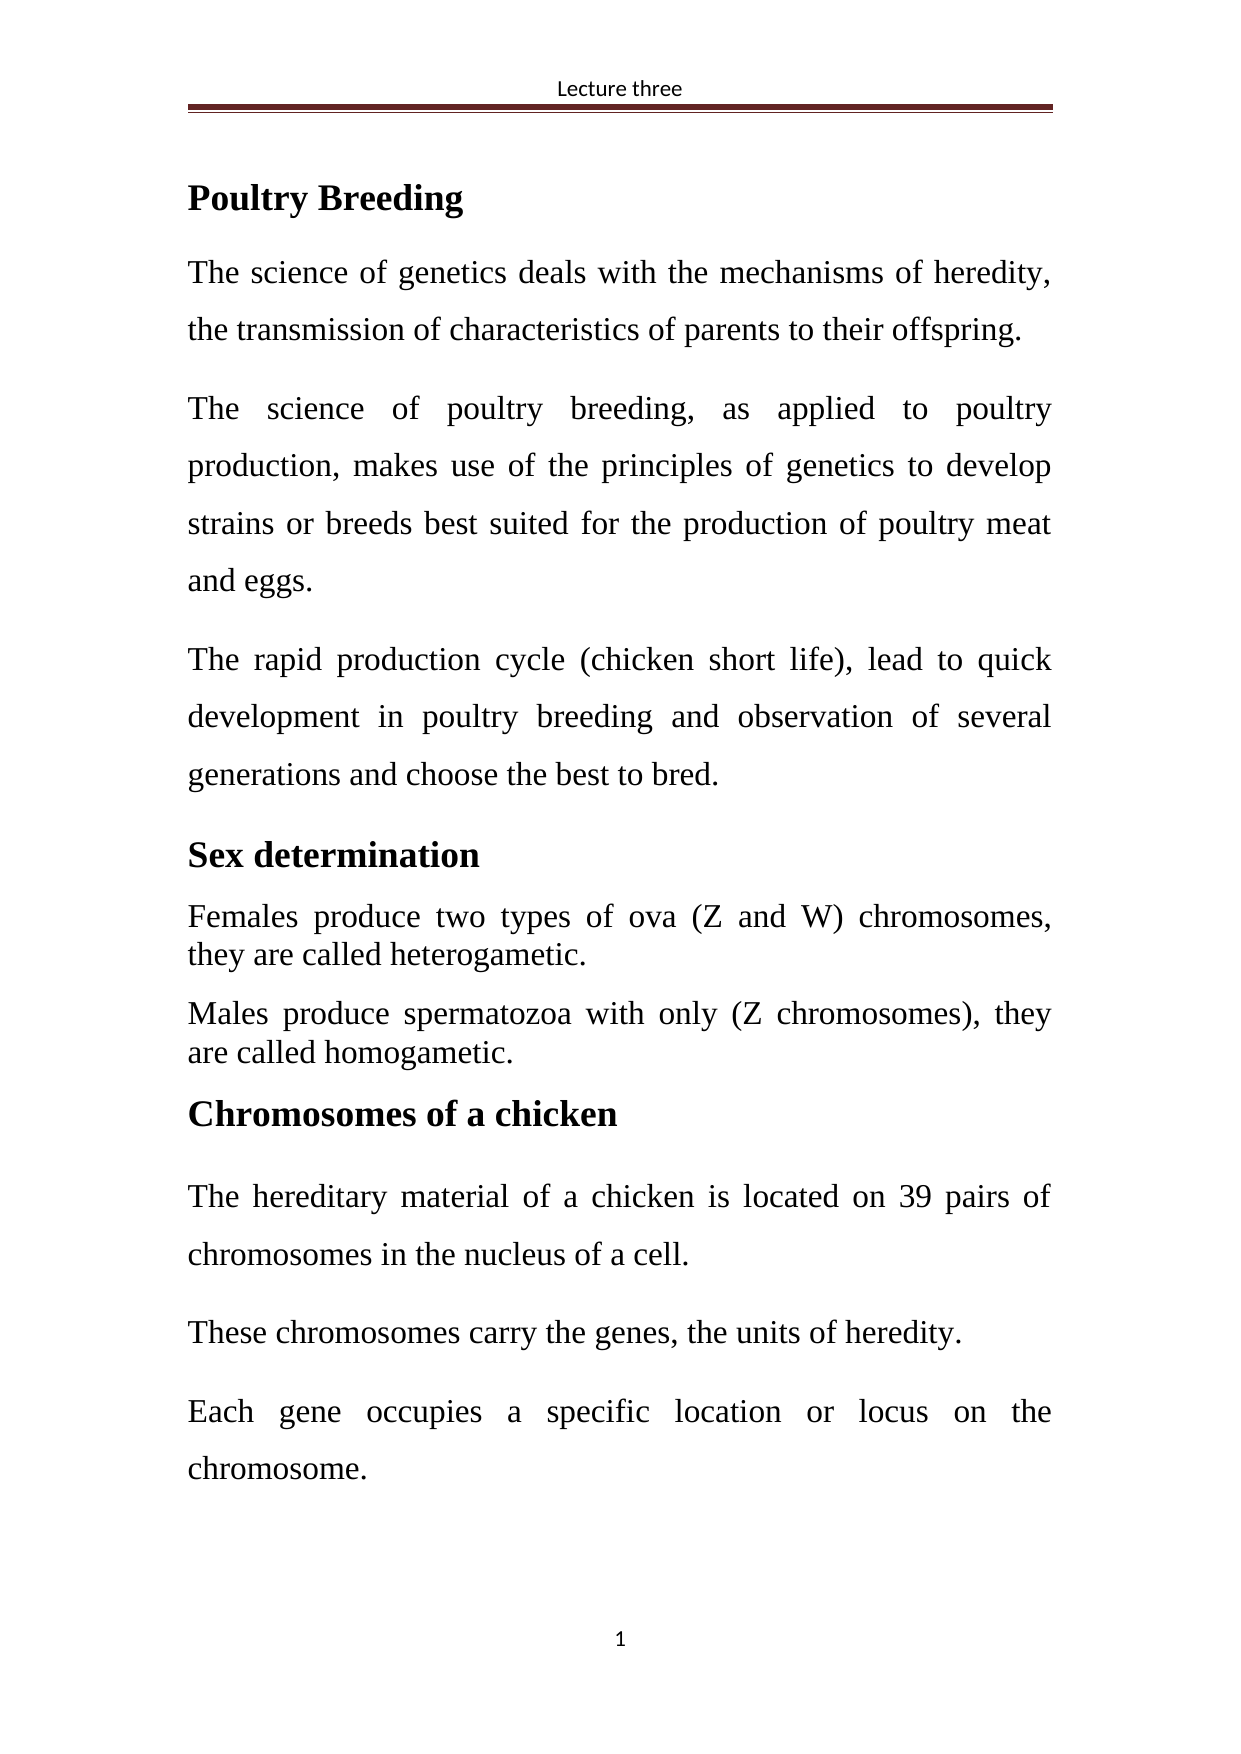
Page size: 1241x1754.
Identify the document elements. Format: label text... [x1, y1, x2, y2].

text Males produce spermatozoa with only (Z chromosomes), they are called homogametic. [187, 994, 1053, 1070]
text The science of poultry breeding, as applied to poultry production, makes use of the principles of genetics to develop strains or breeds best suited for the production of poultry meat and eggs. [187, 388, 1053, 599]
text The science of genetics deals with the mechanisms of heredity, the transmission of characteristics of parents to their offspring. [187, 252, 1053, 348]
text Chromosomes of a chicken [187, 1091, 1053, 1134]
text The hereditary material of a chicken is located on 39 pairs of chromosomes in the nucleus of a cell. [187, 1177, 1053, 1272]
text Poultry Breeding [187, 175, 1053, 218]
text These chromosomes carry the genes, the units of heredity. [187, 1312, 1053, 1351]
text Each gene occupies a specific location or locus on the chromosome. [187, 1391, 1053, 1487]
text Sex determination [187, 832, 1053, 875]
text Females produce two types of ova (Z and W) chromosomes, they are called heterogametic. [187, 896, 1053, 973]
text The rapid production cycle (chicken short life), lead to quick development in poultry breeding and observation of several generations and choose the best to bred. [187, 639, 1053, 792]
